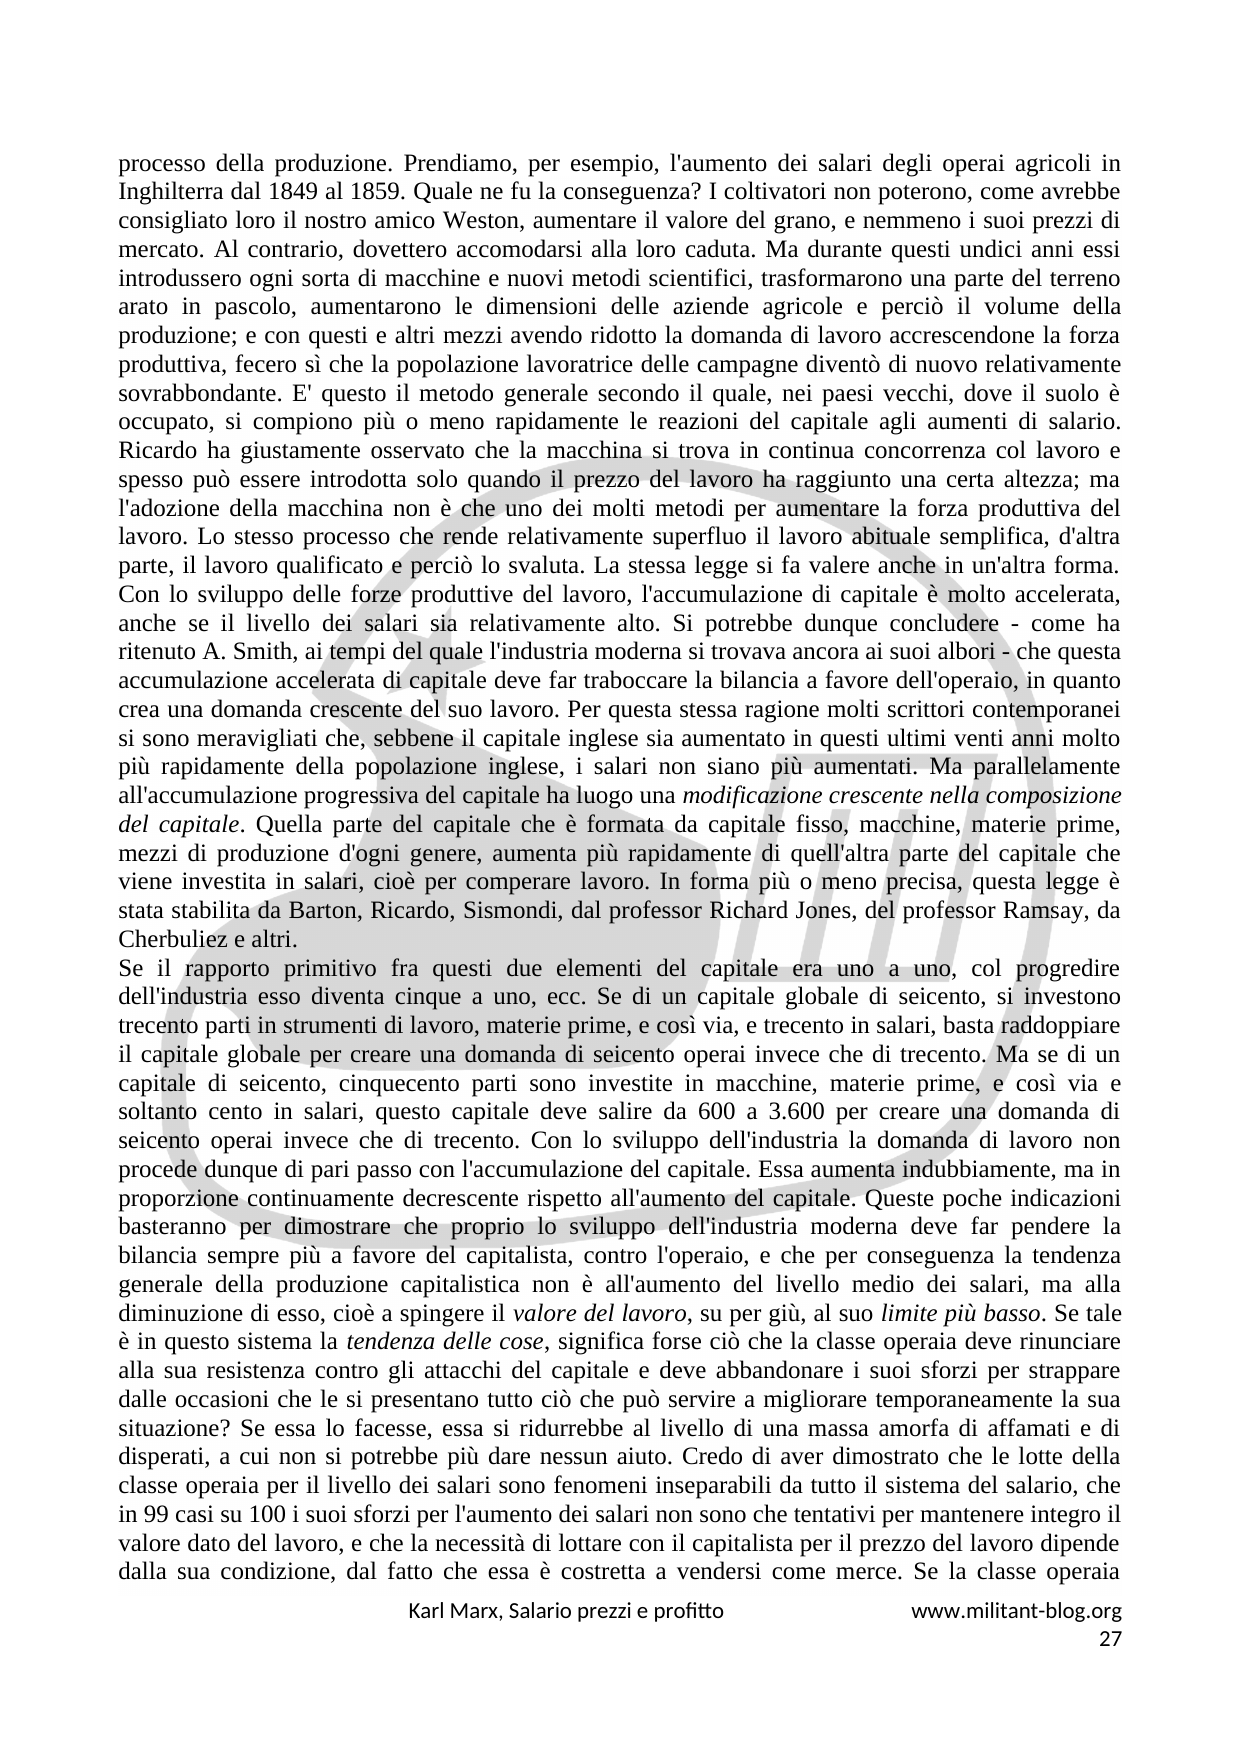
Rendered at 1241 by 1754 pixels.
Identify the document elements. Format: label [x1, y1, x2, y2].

text [118, 953, 1122, 1585]
text [118, 148, 1122, 953]
